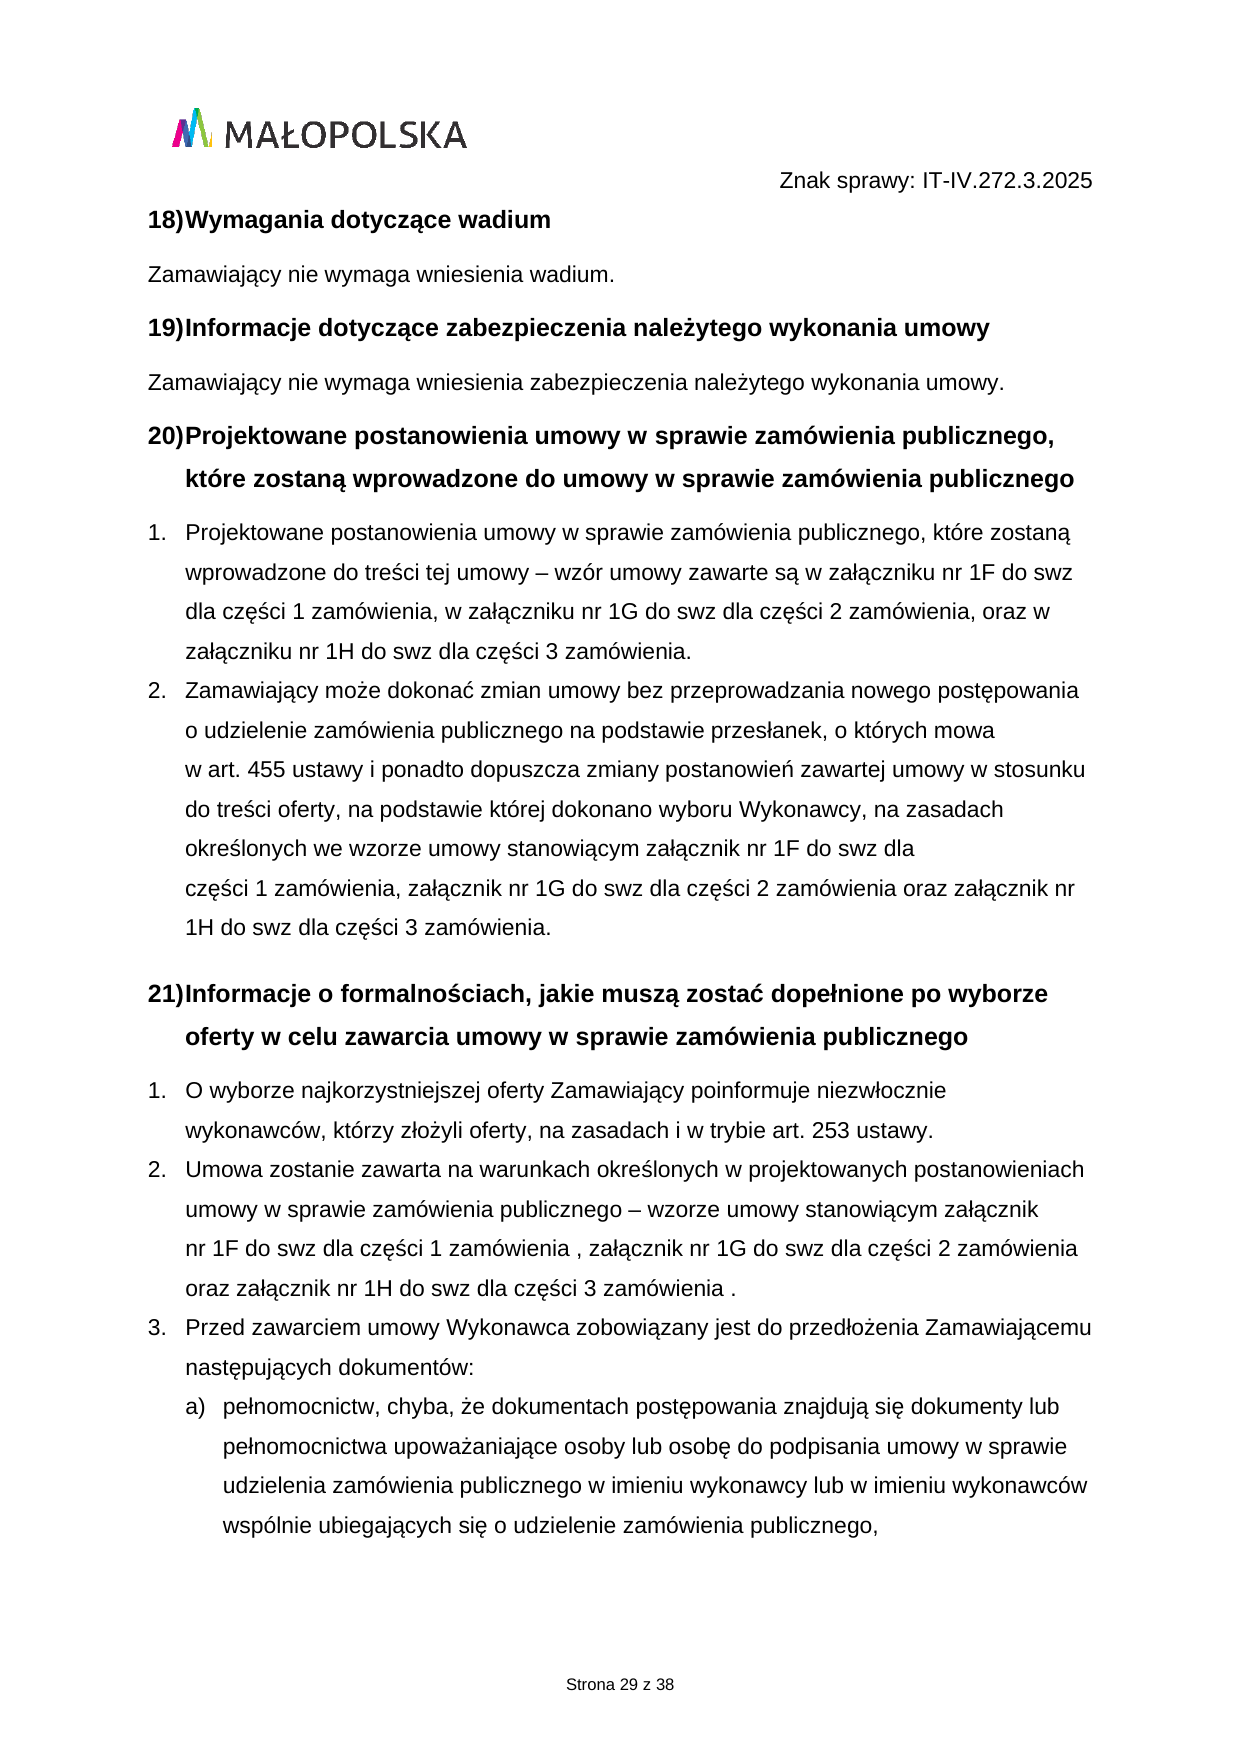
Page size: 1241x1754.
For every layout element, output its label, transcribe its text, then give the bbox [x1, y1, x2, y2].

subtitle Informacje o formalnościach, jakie muszą zostać dopełnione po wyborze oferty w celu zawarcia umowy w sprawie zamówienia publicznego [148, 979, 1093, 1051]
text Zamawiający nie wymaga wniesienia zabezpieczenia należytego wykonania umowy. [148, 369, 1093, 395]
subtitle Projektowane postanowienia umowy w sprawie zamówienia publicznego, które zostaną wprowadzone do umowy w sprawie zamówienia publicznego [148, 421, 1093, 492]
picture [147, 88, 491, 167]
list O wyborze najkorzystniejszej oferty Zamawiający poinformuje niezwłocznie wykonawców, którzy złożyli oferty, na zasadach i w trybie art. 253 ustawy. [148, 1077, 1093, 1143]
list Umowa zostanie zawarta na warunkach określonych w projektowanych postanowieniach umowy w sprawie zamówienia publicznego – wzorze umowy stanowiącym załącznik nr 1F do swz dla części 1 zamówienia , załącznik nr 1G do swz dla części 2 zamówienia oraz załącznik nr 1H do swz dla części 3 zamówienia . [148, 1156, 1093, 1301]
subtitle Informacje dotyczące zabezpieczenia należytego wykonania umowy [148, 313, 1093, 342]
text Zamawiający nie wymaga wniesienia wadium. [148, 261, 1093, 287]
list Zamawiający może dokonać zmian umowy bez przeprowadzania nowego postępowania o udzielenie zamówienia publicznego na podstawie przesłanek, o których mowa w art. 455 ustawy i ponadto dopuszcza zmiany postanowień zawartej umowy w stosunku do treści oferty, na podstawie której dokonano wyboru Wykonawcy, na zasadach określonych we wzorze umowy stanowiącym załącznik nr 1F do swz dla części 1 zamówienia, załącznik nr 1G do swz dla części 2 zamówienia oraz załącznik nr 1H do swz dla części 3 zamówienia. [148, 677, 1093, 941]
list Przed zawarciem umowy Wykonawca zobowiązany jest do przedłożenia Zamawiającemu następujących dokumentów: [148, 1314, 1093, 1380]
list pełnomocnictw, chyba, że dokumentach postępowania znajdują się dokumenty lub pełnomocnictwa upoważaniające osoby lub osobę do podpisania umowy w sprawie udzielenia zamówienia publicznego w imieniu wykonawcy lub w imieniu wykonawców wspólnie ubiegających się o udzielenie zamówienia publicznego, [185, 1393, 1093, 1538]
list Projektowane postanowienia umowy w sprawie zamówienia publicznego, które zostaną wprowadzone do treści tej umowy – wzór umowy zawarte są w załączniku nr 1F do swz dla części 1 zamówienia, w załączniku nr 1G do swz dla części 2 zamówienia, oraz w załączniku nr 1H do swz dla części 3 zamówienia. [148, 519, 1093, 664]
subtitle Wymagania dotyczące wadium [148, 205, 1093, 234]
